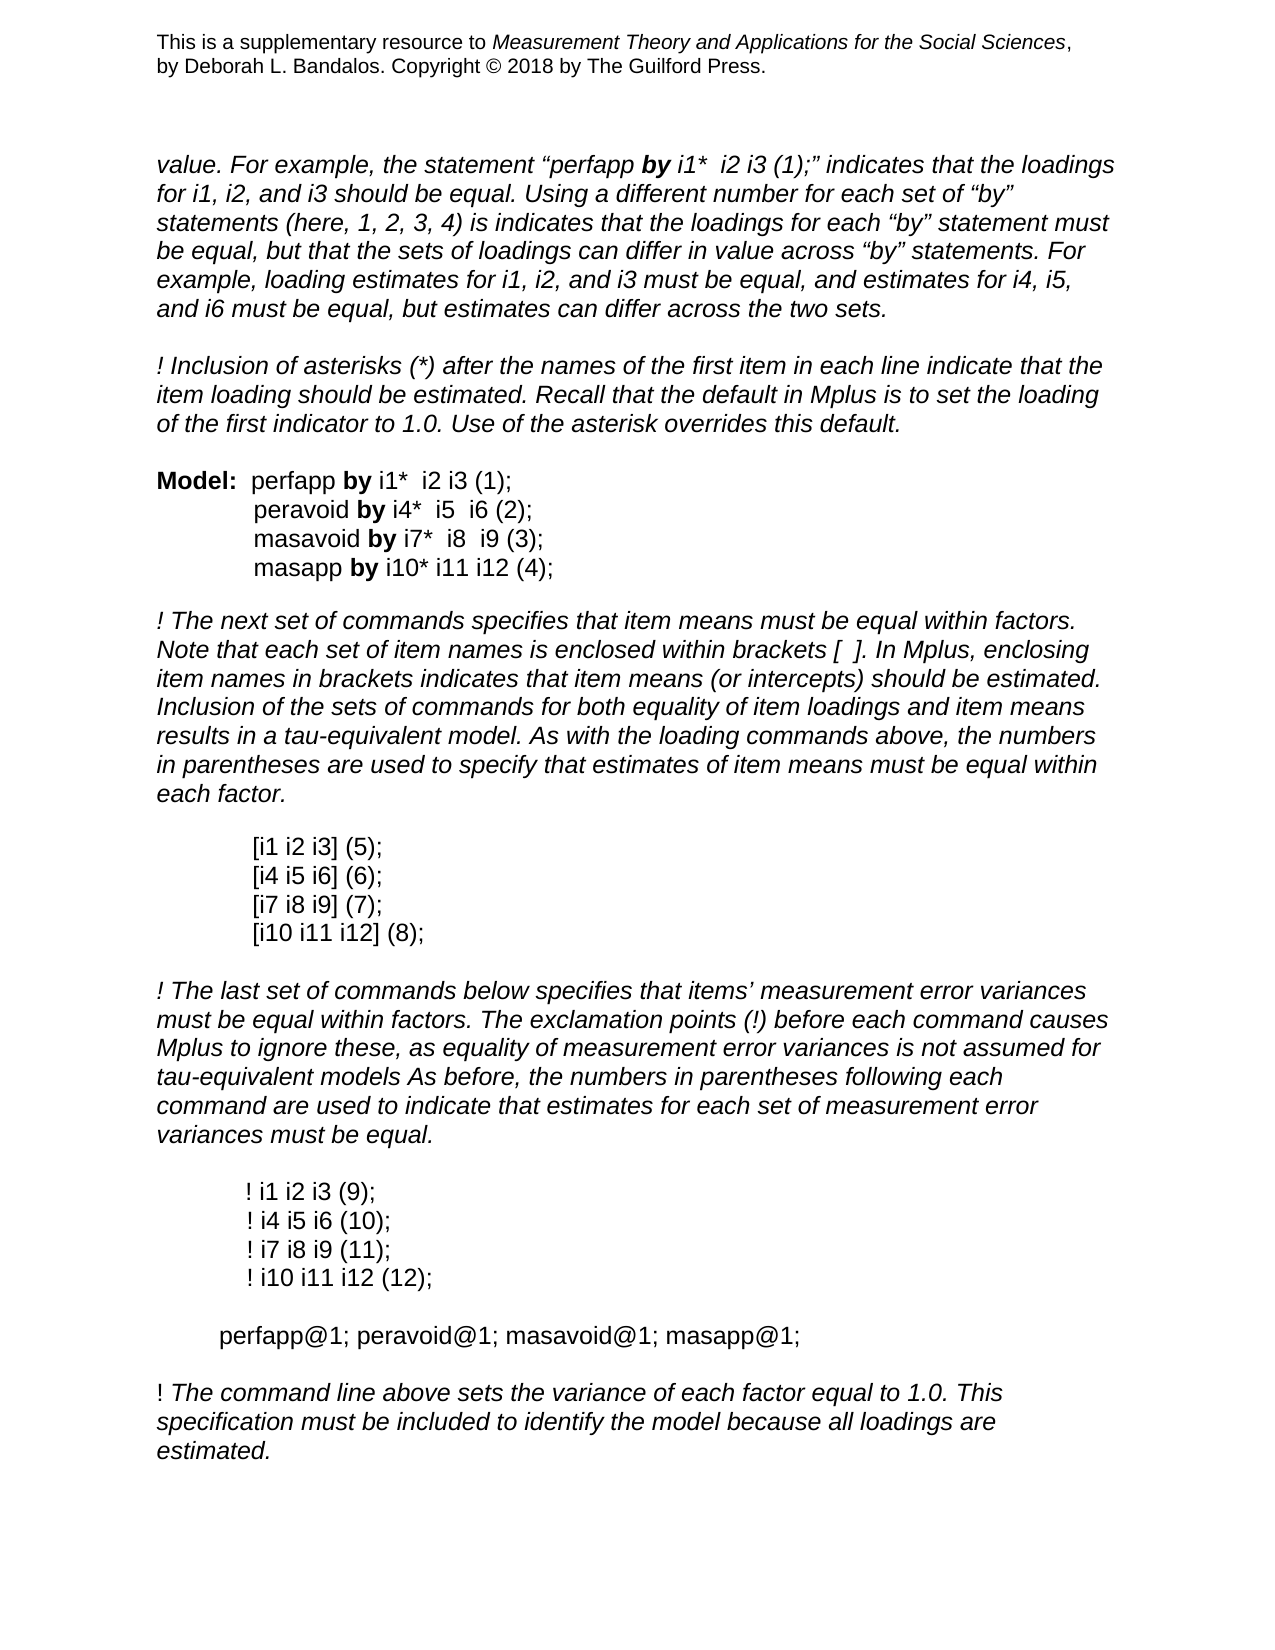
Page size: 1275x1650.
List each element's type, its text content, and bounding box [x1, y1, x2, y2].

text ! i1 i2 i3 (9); [156, 1177, 1118, 1206]
text ! i10 i11 i12 (12); [156, 1263, 1118, 1292]
text masavoid by i7* i8 i9 (3); [156, 524, 1118, 552]
text [i10 i11 i12] (8); [231, 918, 1118, 947]
text ! The command line above sets the variance of each factor equal to 1.0. This specification must be included to identify the model because all loadings are estimated. [156, 1378, 1118, 1464]
text ! i4 i5 i6 (10); [156, 1206, 1118, 1234]
text peravoid by i4* i5 i6 (2); [156, 495, 1118, 524]
text [i7 i8 i9] (7); [231, 889, 1118, 918]
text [156, 150, 1118, 322]
text perfapp@1; peravoid@1; masavoid@1; masapp@1; [156, 1321, 1118, 1349]
text ! Inclusion of asterisks (*) after the names of the first item in each line indicate that the item loading should be estimated. Recall that the default in Mplus is to set the loading of the first indicator to 1.0. Use of the asterisk overrides this default. [156, 351, 1118, 437]
text ! i7 i8 i9 (11); [156, 1234, 1118, 1263]
text [i4 i5 i6] (6); [231, 861, 1118, 889]
text [i1 i2 i3] (5); [231, 832, 1118, 861]
text ! The last set of commands below specifies that items’ measurement error variances must be equal within factors. The exclamation points (!) before each command causes Mplus to ignore these, as equality of measurement error variances is not assumed for tau-equivalent models As before, the numbers in parentheses following each command are used to indicate that estimates for each set of measurement error variances must be equal. [156, 976, 1118, 1148]
text Model: perfapp by i1* i2 i3 (1); [156, 466, 1118, 495]
text ! The next set of commands specifies that item means must be equal within factors. Note that each set of item names is enclosed within brackets [ ]. In Mplus, enclosing item names in brackets indicates that item means (or intercepts) should be estimated. Inclusion of the sets of commands for both equality of item loadings and item means results in a tau-equivalent model. As with the loading commands above, the numbers in parentheses are used to specify that estimates of item means must be equal within each factor. [156, 606, 1118, 807]
text masapp by i10* i11 i12 (4); [156, 552, 1118, 581]
